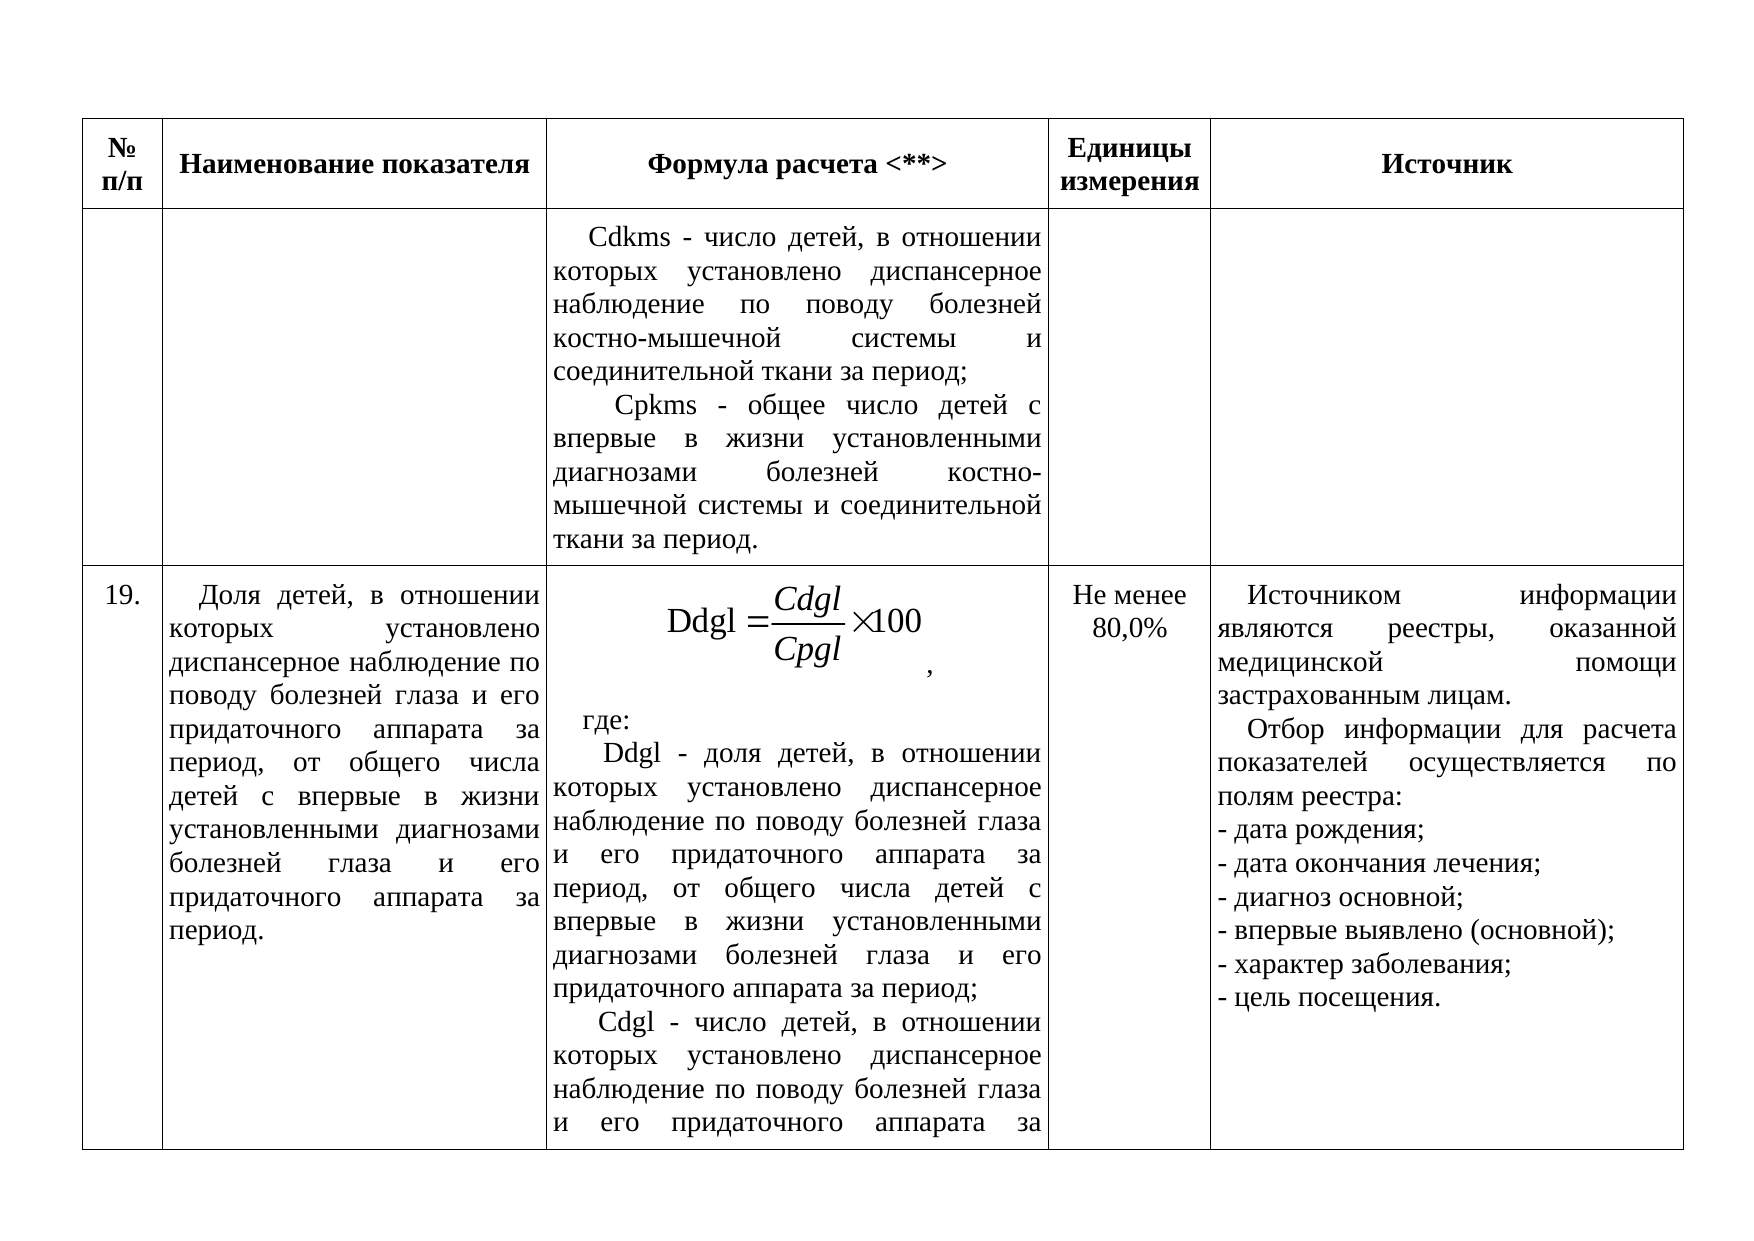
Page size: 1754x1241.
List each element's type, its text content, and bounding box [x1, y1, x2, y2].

table_header Источник [1211, 119, 1683, 207]
table_header Формула расчета <**> [547, 119, 1048, 207]
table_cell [547, 690, 1048, 1149]
table_header Единицы измерения [1049, 119, 1210, 207]
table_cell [547, 209, 1048, 565]
table_cell Источником информации являются реестры, оказанной медицинской помощи застрахованным лицам. Отбор информации для расчета показателей осуществляется по полям реестра: - дата рождения; - дата окончания лечения; - диагноз основной; - впервые выявлено (основной); - характер заболевания; - цель посещения. [1211, 566, 1683, 1149]
table_header № п/п [83, 119, 162, 207]
table_cell Доля детей, в отношении которых установлено диспансерное наблюдение по поводу болезней глаза и его придаточного аппарата за период, от общего числа детей с впервые в жизни установленными диагнозами болезней глаза и его придаточного аппарата за период. [163, 566, 546, 1149]
table_header Наименование показателя [163, 119, 546, 207]
table_cell Не менее 80,0% [1049, 566, 1210, 1149]
table_cell , [547, 566, 1048, 690]
table_cell 19. [83, 566, 162, 1149]
